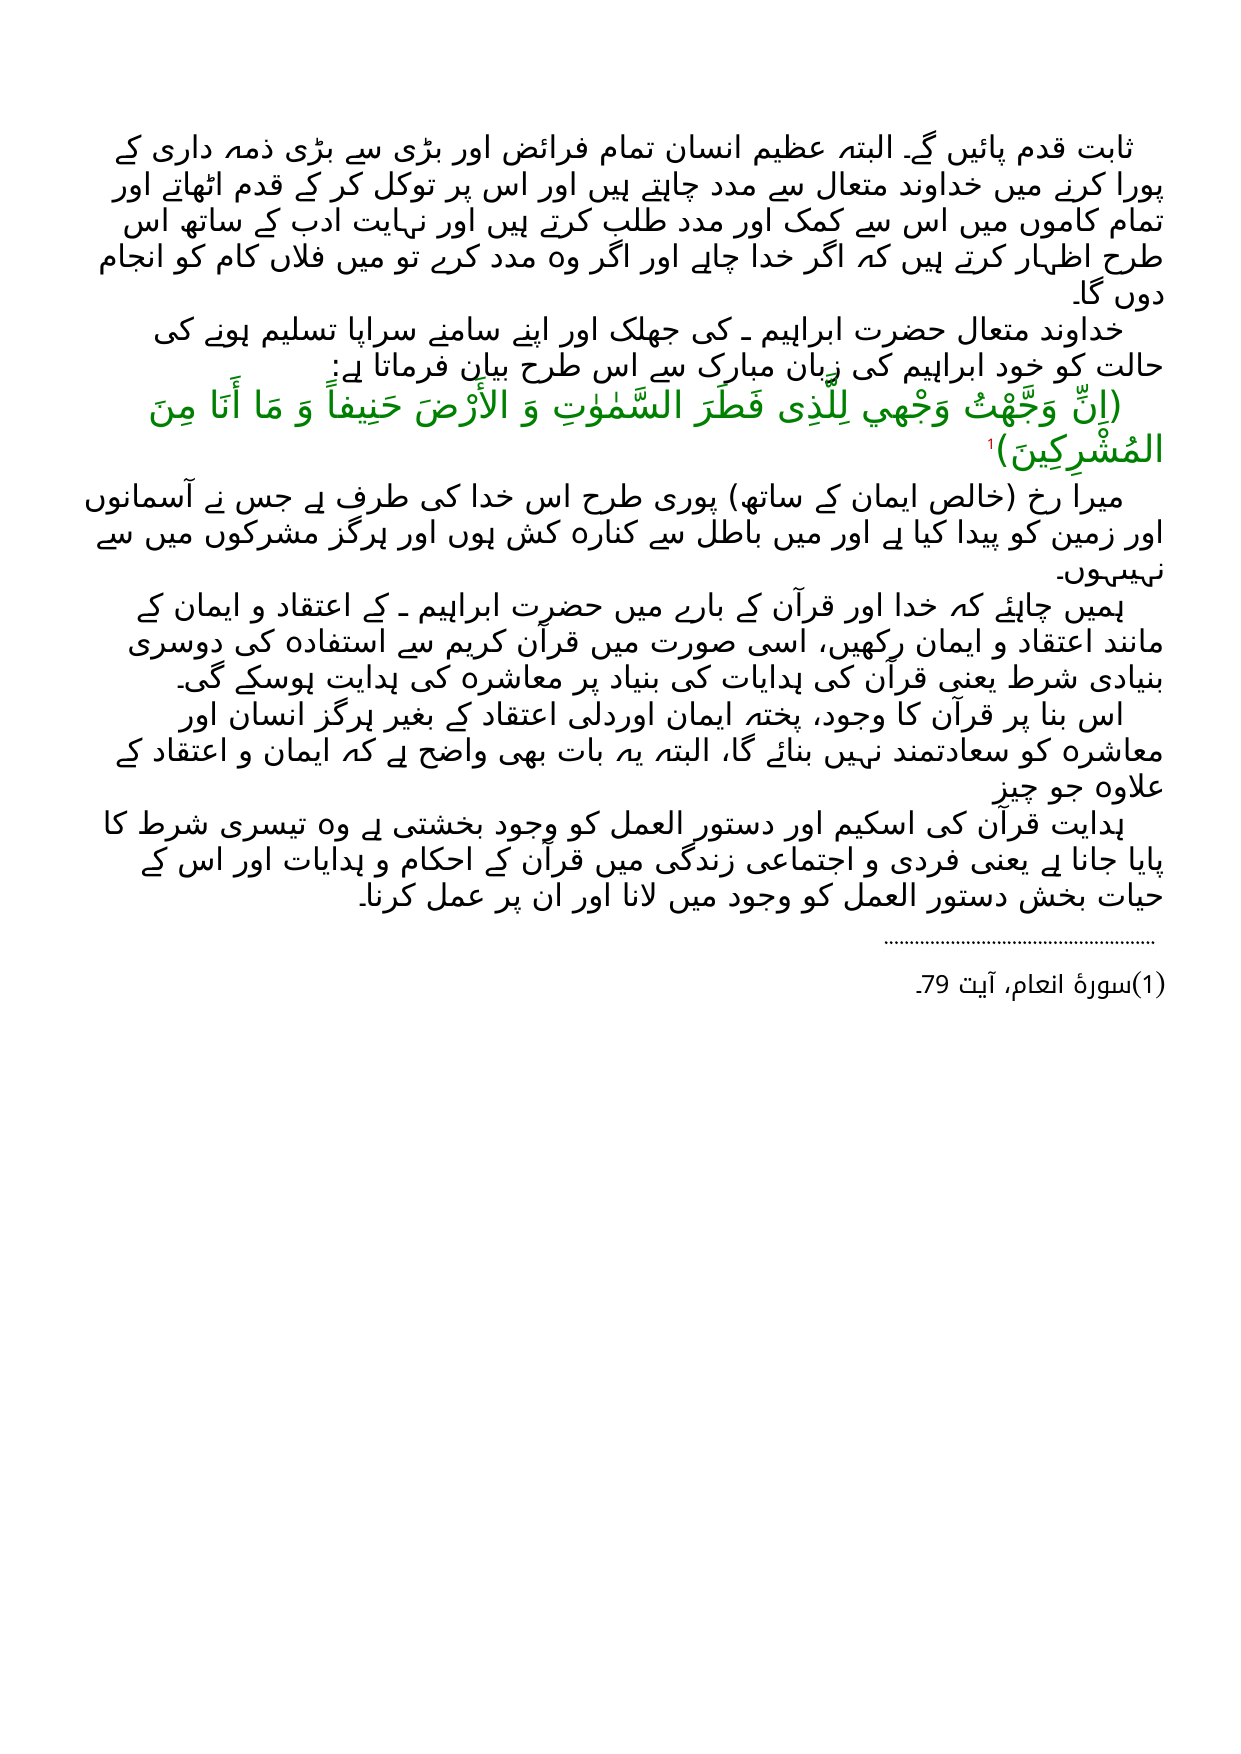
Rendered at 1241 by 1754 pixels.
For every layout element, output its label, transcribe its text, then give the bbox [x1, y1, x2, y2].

text ثابت قدم پائیں گے۔ البتہ عظیم انسان تمام فرائض اور بڑی سے بڑی ذمہ داری کے پورا کرنے میں خداوند متعال سے مدد چاہتے ہیں اور اس پر توکل کر کے قدم اٹھاتے اور تمام کاموں میں اس سے کمک اور مدد طلب کرتے ہیں اور نہایت ادب کے ساتھ اس طرح اظہار کرتے ہیں کہ اگر خدا چاہے اور اگر وہ مدد کرے تو میں فلاں کام کو انجام دوں گا۔ [75, 130, 1165, 311]
text میرا رخ (خالص ایمان کے ساتھ) پوری طرح اس خدا کی طرف ہے جس نے آسمانوں اور زمین کو پیدا کیا ہے اور میں باطل سے کنارہ کش ہوں اور ہرگز مشرکوں میں سے نہیںہوں۔ [75, 478, 1165, 587]
text ہمیں چاہئے کہ خدا اور قرآن کے بارے میں حضرت ابراہیم ـ کے اعتقاد و ایمان کے مانند اعتقاد و ایمان رکھیں، اسی صورت میں قرآن کریم سے استفادہ کی دوسری بنیادی شرط یعنی قرآن کی ہدایات کی بنیاد پر معاشرہ کی ہدایت ہوسکے گی۔ [75, 587, 1165, 696]
text ..................................................... [75, 914, 1165, 962]
text خداوند متعال حضرت ابراہیم ـ کی جھلک اور اپنے سامنے سراپا تسلیم ہونے کی حالت کو خود ابراہیم کی زبان مبارک سے اس طرح بیان فرماتا ہے: [75, 311, 1165, 384]
text ہدایت قرآن کی اسکیم اور دستور العمل کو وجود بخشتی ہے وہ تیسری شرط کا پایا جانا ہے یعنی فردی و اجتماعی زندگی میں قرآن کے احکام و ہدایات اور اس کے حیات بخش دستور العمل کو وجود میں لانا اور ان پر عمل کرنا۔ [75, 805, 1165, 914]
text (1)سورۂ انعام، آیت 79۔ [75, 962, 1165, 1009]
text (اِنِّ وَجَّهْتُ وَجْهي لِلَّذِی فَطَرَ السَّمٰوٰتِ وَ الأَرْضَ حَنِیفاً وَ مَا أَنَا مِنَ المُشْرِکِینَ)1 [75, 384, 1165, 478]
text اس بنا پر قرآن کا وجود، پختہ ایمان اوردلی اعتقاد کے بغیر ہرگز انسان اور معاشرہ کو سعادتمند نہیں بنائے گا، البتہ یہ بات بھی واضح ہے کہ ایمان و اعتقاد کے علاوہ جو چیز [75, 696, 1165, 805]
